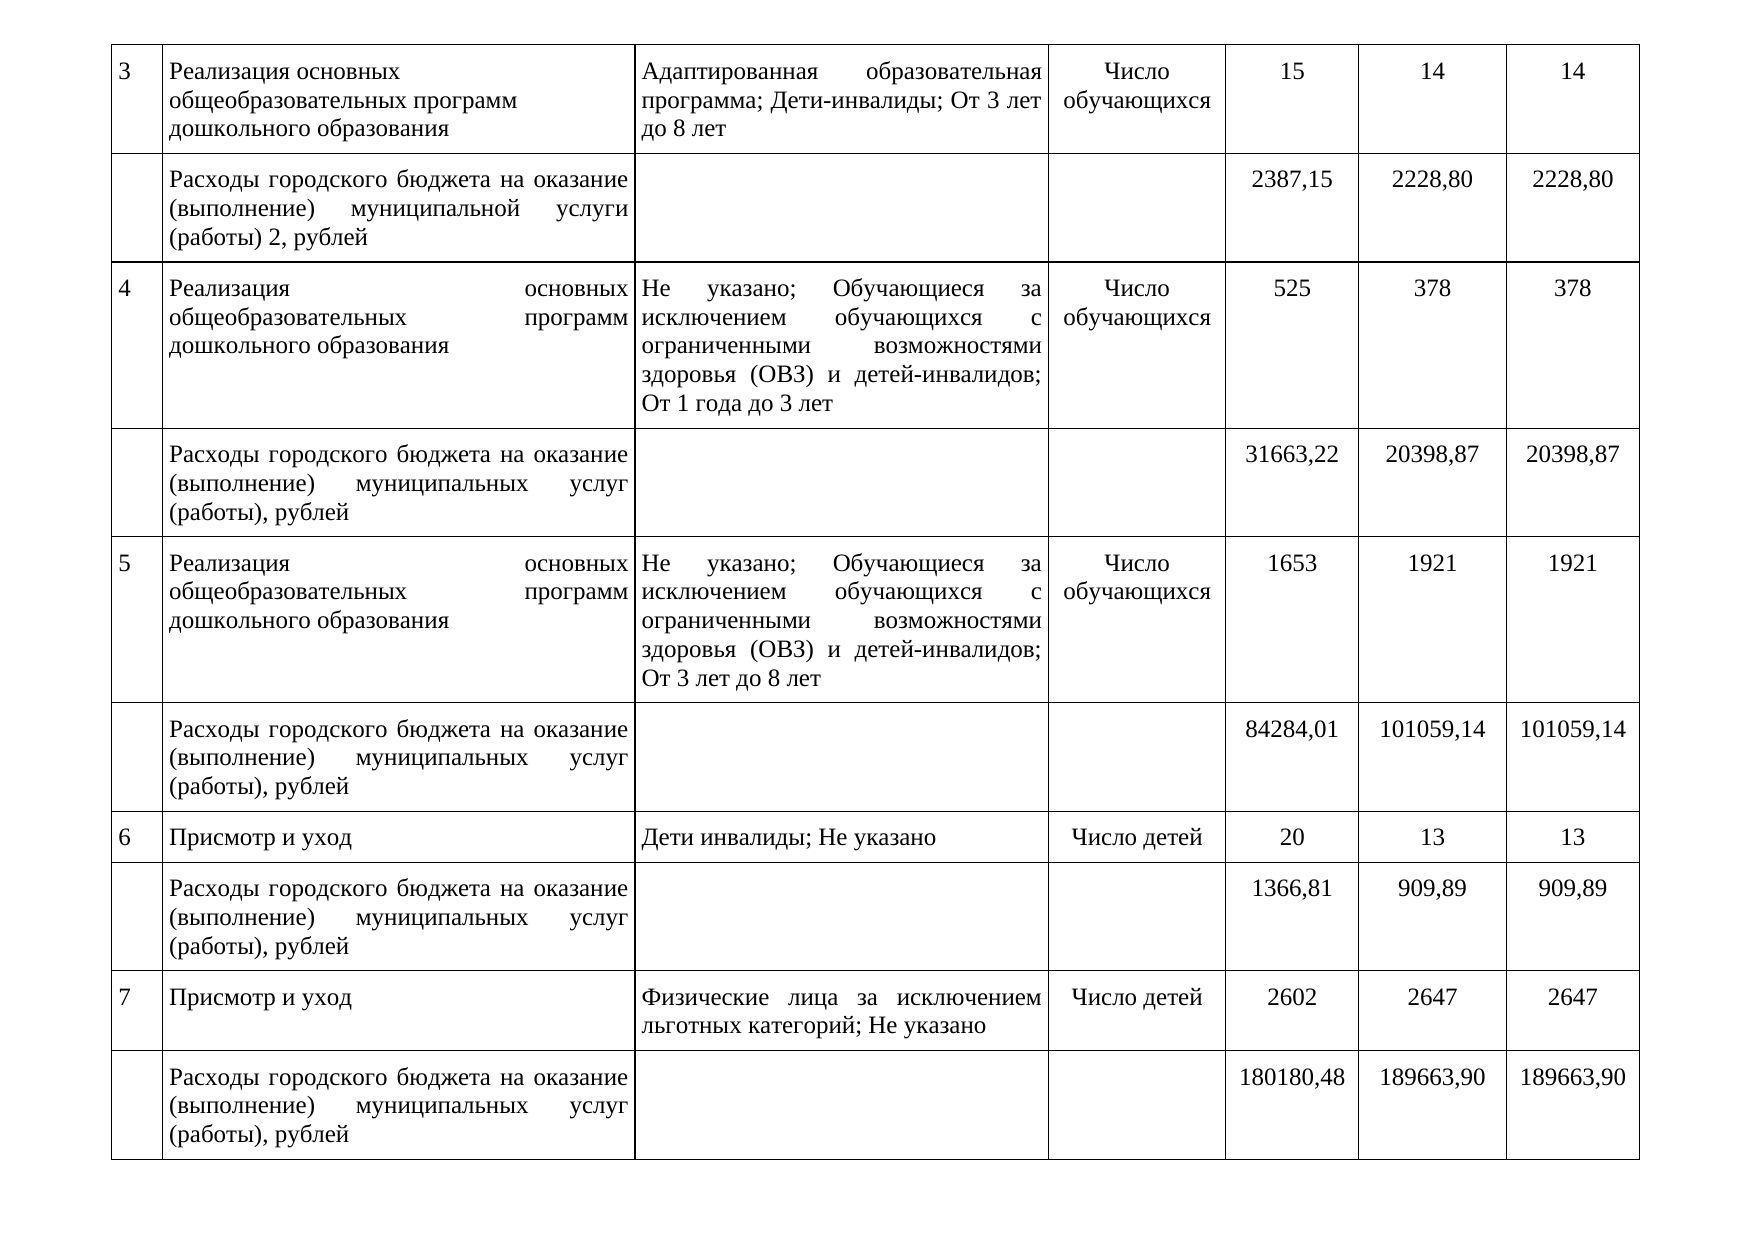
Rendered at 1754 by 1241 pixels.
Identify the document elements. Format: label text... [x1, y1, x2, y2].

table_cell 6 [112, 812, 162, 862]
table_cell 2228,80 [1507, 154, 1639, 261]
table_cell 84284,01 [1226, 703, 1358, 811]
table_cell Реализация основных общеобразовательных программ дошкольного образования [163, 537, 634, 702]
table_cell 2387,15 [1226, 154, 1358, 261]
table_cell 15 [1226, 45, 1358, 153]
table_cell 20398,87 [1507, 429, 1639, 536]
table_cell [1049, 429, 1225, 536]
table_cell 1653 [1226, 537, 1358, 702]
table_cell Физические лица за исключением льготных категорий; Не указано [636, 971, 1048, 1050]
table_cell 4 [112, 263, 162, 427]
table_cell Расходы городского бюджета на оказание (выполнение) муниципальной услуги (работы) 2, рублей [163, 154, 634, 261]
table_cell 20398,87 [1359, 429, 1506, 536]
table_cell Число детей [1049, 812, 1225, 862]
table_cell 101059,14 [1507, 703, 1639, 811]
table_cell [1049, 703, 1225, 811]
table_cell Адаптированная образовательная программа; Дети-инвалиды; От 3 лет до 8 лет [636, 45, 1048, 153]
table_cell Число обучающихся [1049, 263, 1225, 427]
table_cell 2647 [1507, 971, 1639, 1050]
table_cell 3 [112, 45, 162, 153]
table_cell 7 [112, 971, 162, 1050]
table_cell 2228,80 [1359, 154, 1506, 261]
table_cell [636, 1051, 1048, 1158]
table_cell Присмотр и уход [163, 971, 634, 1050]
table_cell Расходы городского бюджета на оказание (выполнение) муниципальных услуг (работы), рублей [163, 863, 634, 970]
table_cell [163, 45, 634, 153]
table_cell [112, 703, 162, 811]
table_cell 525 [1226, 263, 1358, 427]
table_cell [112, 429, 162, 536]
table_cell Дети инвалиды; Не указано [636, 812, 1048, 862]
table_cell Расходы городского бюджета на оказание (выполнение) муниципальных услуг (работы), рублей [163, 429, 634, 536]
table_cell 5 [112, 537, 162, 702]
table_cell 189663,90 [1507, 1051, 1639, 1158]
table_cell 14 [1507, 45, 1639, 153]
table_cell Число детей [1049, 971, 1225, 1050]
table_cell [636, 703, 1048, 811]
table_cell [112, 1051, 162, 1158]
table_cell 31663,22 [1226, 429, 1358, 536]
table_cell [636, 429, 1048, 536]
table_cell 378 [1359, 263, 1506, 427]
table_cell Число обучающихся [1049, 537, 1225, 702]
table_cell [112, 863, 162, 970]
table_cell 909,89 [1507, 863, 1639, 970]
table_cell Присмотр и уход [163, 812, 634, 862]
table_cell Расходы городского бюджета на оказание (выполнение) муниципальных услуг (работы), рублей [163, 703, 634, 811]
table_cell 13 [1507, 812, 1639, 862]
table_cell 909,89 [1359, 863, 1506, 970]
table_cell 14 [1359, 45, 1506, 153]
table_cell 1921 [1507, 537, 1639, 702]
table_cell 2602 [1226, 971, 1358, 1050]
table_cell 1366,81 [1226, 863, 1358, 970]
table_cell Реализация основных общеобразовательных программ дошкольного образования [163, 263, 634, 427]
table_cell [163, 1051, 634, 1158]
table_cell [112, 154, 162, 261]
table_cell [1049, 154, 1225, 261]
table_cell 189663,90 [1359, 1051, 1506, 1158]
table_cell Не указано; Обучающиеся за исключением обучающихся с ограниченными возможностями здоровья (ОВЗ) и детей-инвалидов; От 3 лет до 8 лет [636, 537, 1048, 702]
table_cell 378 [1507, 263, 1639, 427]
table_cell Не указано; Обучающиеся за исключением обучающихся с ограниченными возможностями здоровья (ОВЗ) и детей-инвалидов; От 1 года до 3 лет [636, 263, 1048, 427]
table_cell 13 [1359, 812, 1506, 862]
table_cell Число обучающихся [1049, 45, 1225, 153]
table_cell [1049, 863, 1225, 970]
table_cell 2647 [1359, 971, 1506, 1050]
table_cell [1049, 1051, 1225, 1158]
table_cell [636, 863, 1048, 970]
table_cell 1921 [1359, 537, 1506, 702]
table_cell 20 [1226, 812, 1358, 862]
table_cell 180180,48 [1226, 1051, 1358, 1158]
table_cell [636, 154, 1048, 261]
table_cell 101059,14 [1359, 703, 1506, 811]
